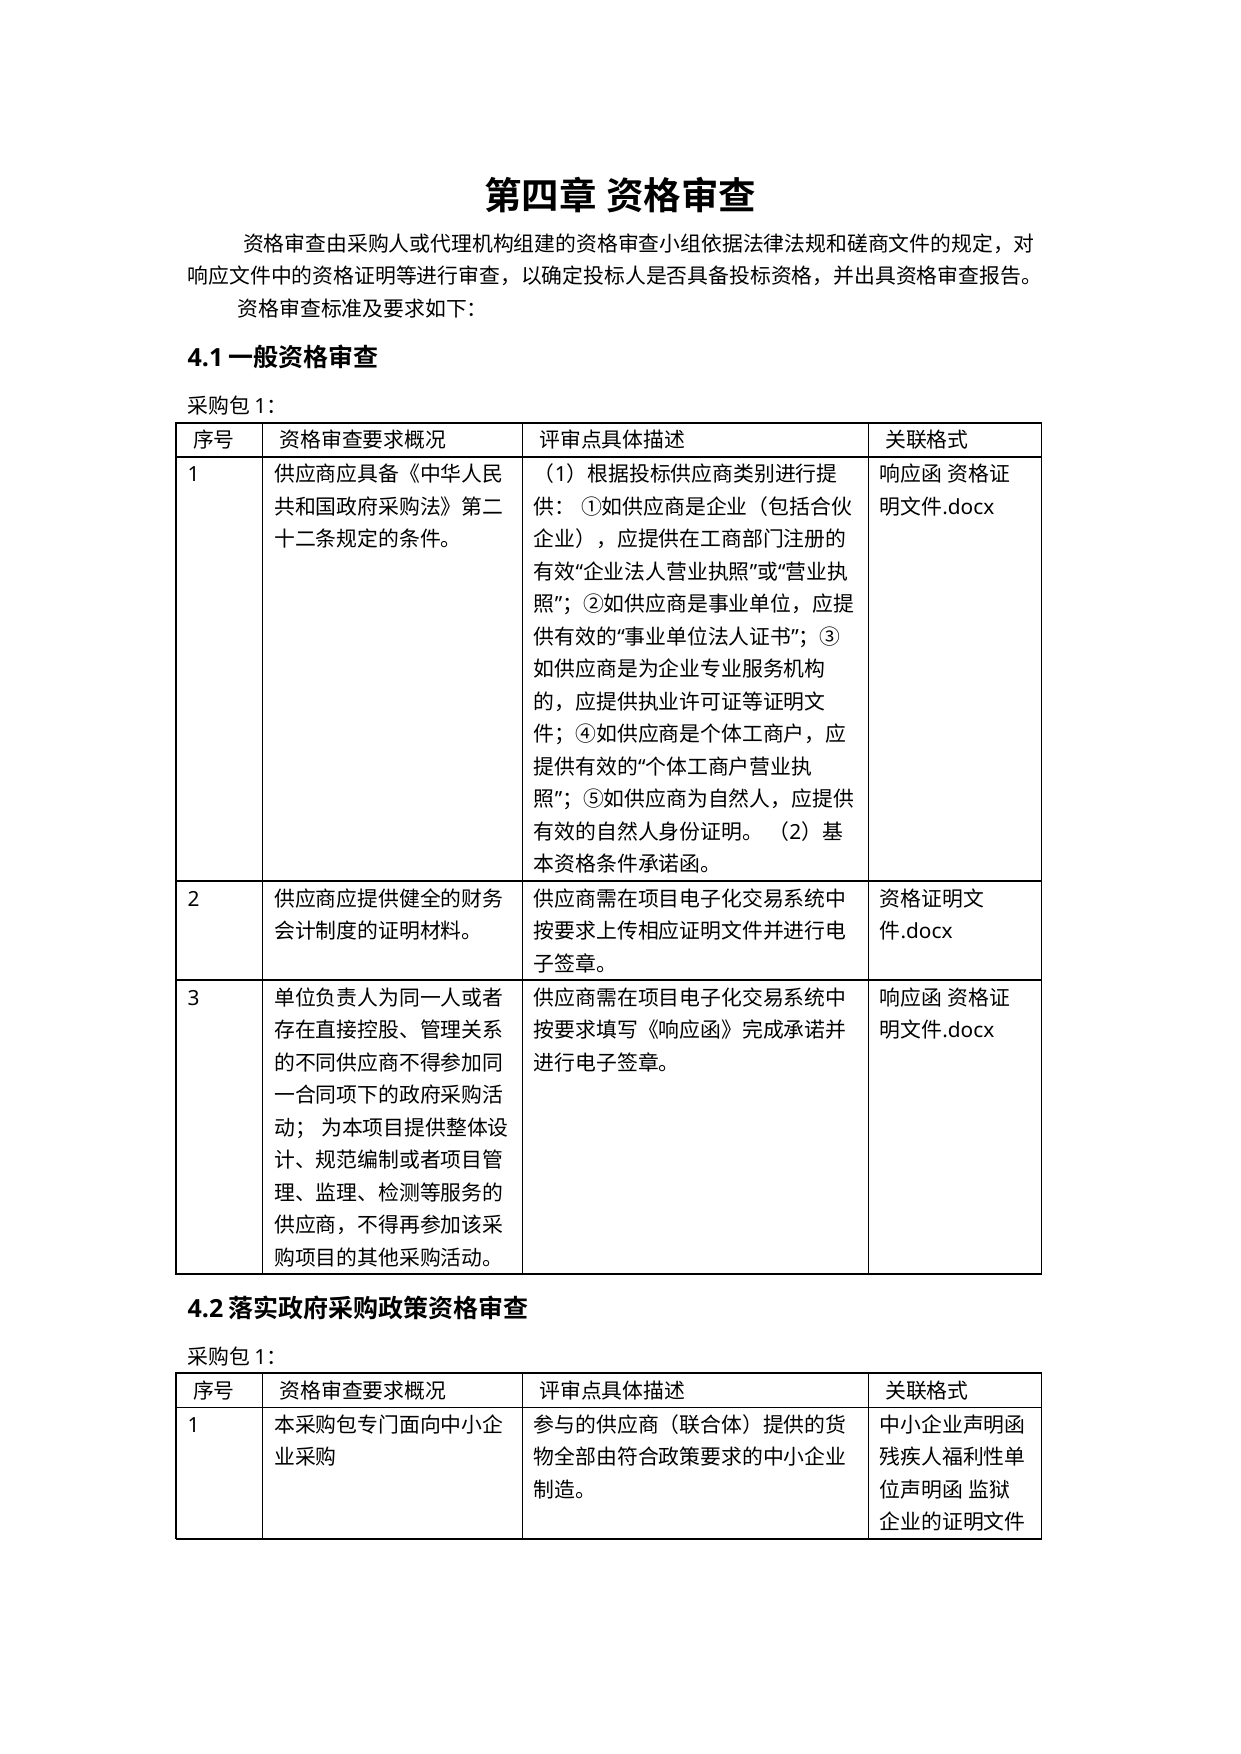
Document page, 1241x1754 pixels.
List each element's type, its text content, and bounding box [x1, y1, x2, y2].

text 资格审查由采购人或代理机构组建的资格审查小组依据法律法规和磋商文件的规定，对响应文件中的资格证明等进行审查，以确定投标人是否具备投标资格，并出具资格审查报告。 [187, 227, 1053, 292]
text 4.2落实政府采购政策资格审查 [187, 1275, 1053, 1340]
text 资格审查标准及要求如下： [187, 292, 1053, 324]
table_cell 本采购包专门面向中小企业采购 [263, 1408, 522, 1538]
text 第四章 资格审查 [187, 162, 1053, 227]
text 采购包1： [187, 389, 1053, 422]
table_cell 响应函 资格证明文件.docx [869, 458, 1041, 880]
table_header 关联格式 [869, 424, 1041, 456]
table_cell 中小企业声明函 残疾人福利性单位声明函 监狱企业的证明文件 [869, 1408, 1041, 1538]
table_cell （1）根据投标供应商类别进行提供： ①如供应商是企业（包括合伙企业），应提供在工商部门注册的有效“企业法人营业执照”或“营业执照”；②如供应商是事业单位，应提供有效的“事业单位法人证书”；③如供应商是为企业专业服务机构的，应提供执业许可证等证明文件；④如供应商是个体工商户，应提供有效的“个体工商户营业执照”；⑤如供应商为自然人，应提供有效的自然人身份证明。 （2）基本资格条件承诺函。 [523, 458, 868, 880]
table_cell 供应商应具备《中华人民共和国政府采购法》第二十二条规定的条件。 [263, 458, 522, 880]
table_header 资格审查要求概况 [263, 424, 522, 456]
table_cell 资格证明文件.docx [869, 882, 1041, 979]
table_header 评审点具体描述 [523, 1374, 868, 1406]
table_cell 1 [177, 458, 262, 880]
table_cell 1 [177, 1408, 262, 1538]
table_header 序号 [177, 424, 262, 456]
table_cell 2 [177, 882, 262, 979]
text 4.1一般资格审查 [187, 324, 1053, 389]
text 采购包1： [187, 1340, 1053, 1372]
table_cell 供应商需在项目电子化交易系统中按要求填写《响应函》完成承诺并进行电子签章。 [523, 981, 868, 1273]
table_cell 单位负责人为同一人或者存在直接控股、管理关系的不同供应商不得参加同一合同项下的政府采购活动； 为本项目提供整体设计、规范编制或者项目管理、监理、检测等服务的供应商，不得再参加该采购项目的其他采购活动。 [263, 981, 522, 1273]
table_cell 参与的供应商（联合体）提供的货物全部由符合政策要求的中小企业制造。 [523, 1408, 868, 1538]
table_header 关联格式 [869, 1374, 1041, 1406]
table_header 评审点具体描述 [523, 424, 868, 456]
table_cell 响应函 资格证明文件.docx [869, 981, 1041, 1273]
table_header 序号 [177, 1374, 262, 1406]
table_header 资格审查要求概况 [263, 1374, 522, 1406]
table_cell 供应商需在项目电子化交易系统中按要求上传相应证明文件并进行电子签章。 [523, 882, 868, 979]
table_cell 3 [177, 981, 262, 1273]
table_cell 供应商应提供健全的财务会计制度的证明材料。 [263, 882, 522, 979]
